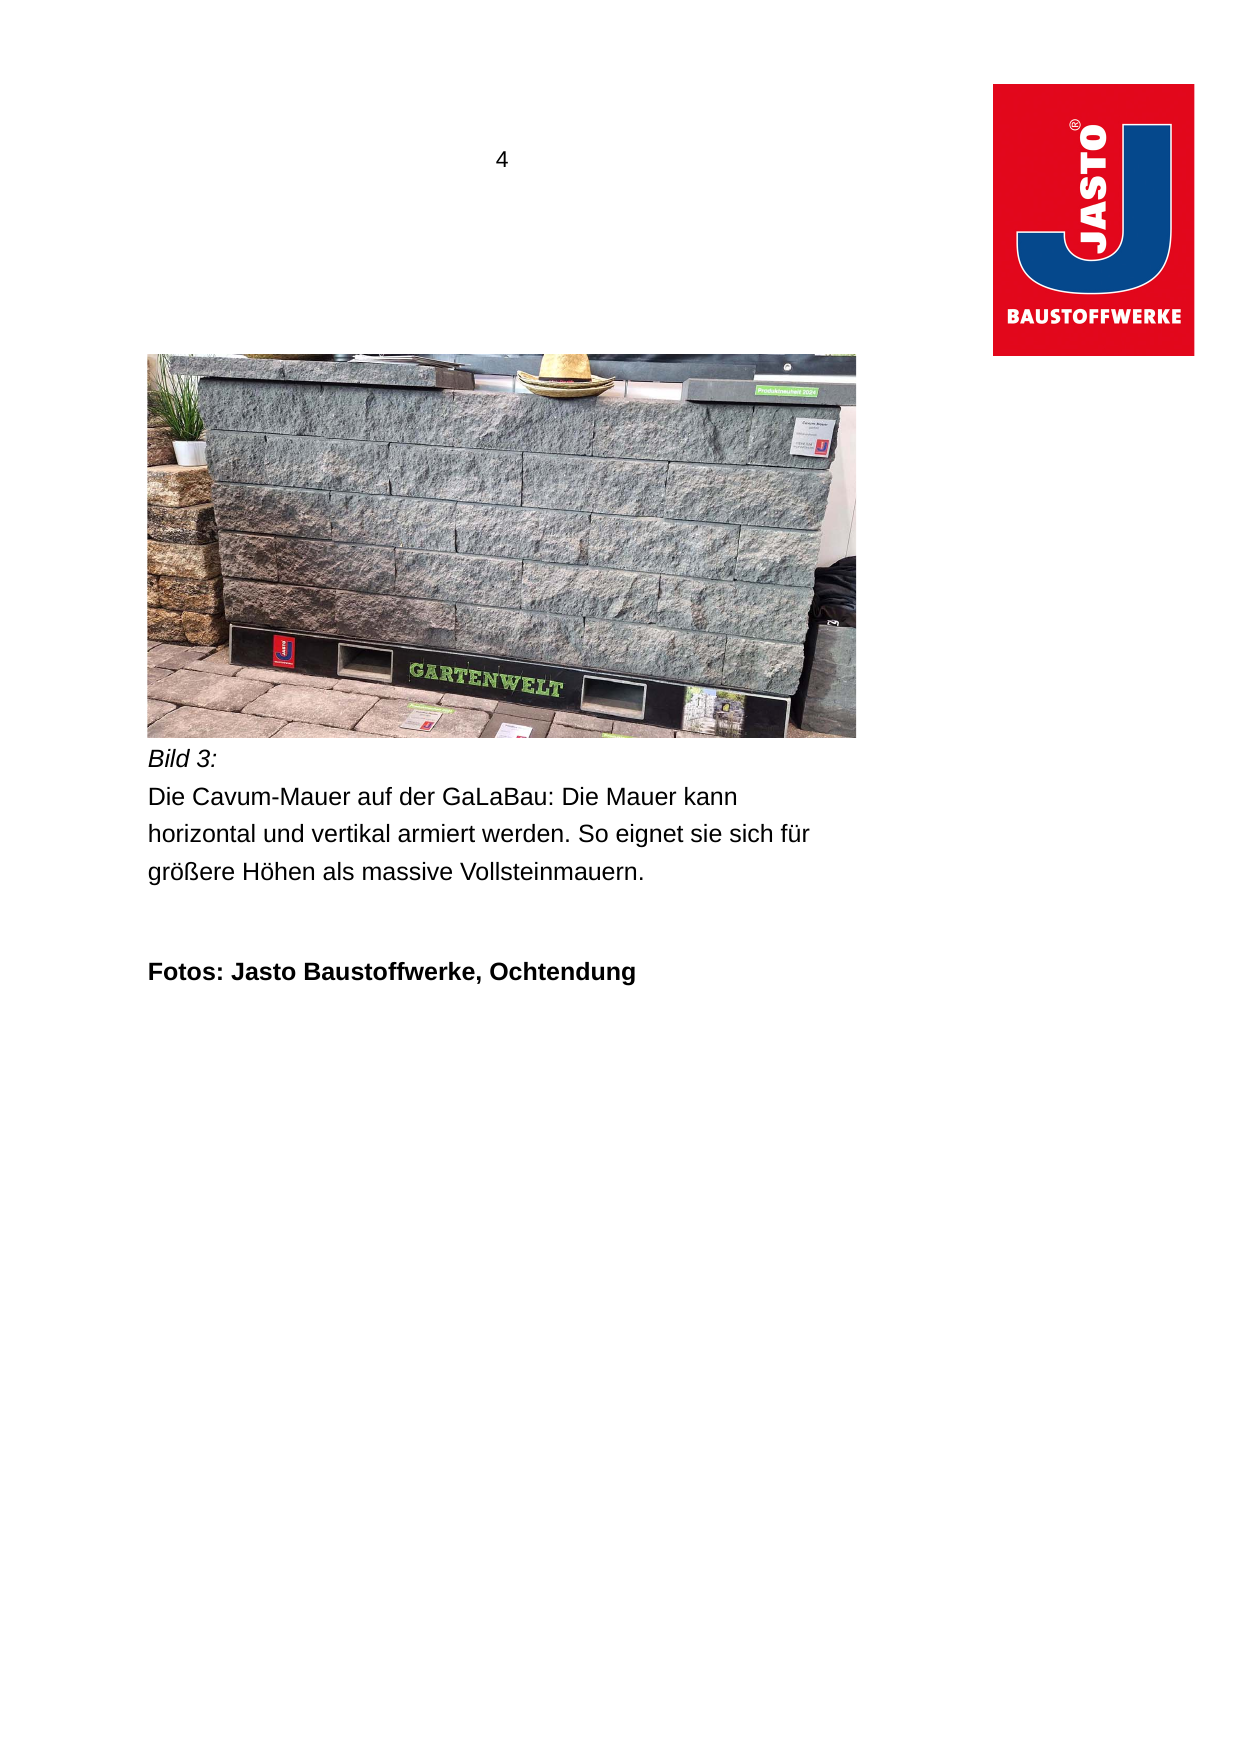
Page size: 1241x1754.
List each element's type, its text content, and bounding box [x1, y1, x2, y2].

text Fotos: Jasto Baustoffwerke, Ochtendung [148, 950, 812, 987]
text Bild 3: Die Cavum-Mauer auf der GaLaBau: Die Mauer kann horizontal und vertikal armiert werden. So eignet sie sich für größere Höhen als massive Vollsteinmauern. [148, 738, 812, 887]
picture [993, 84, 1195, 356]
picture [147, 354, 857, 738]
